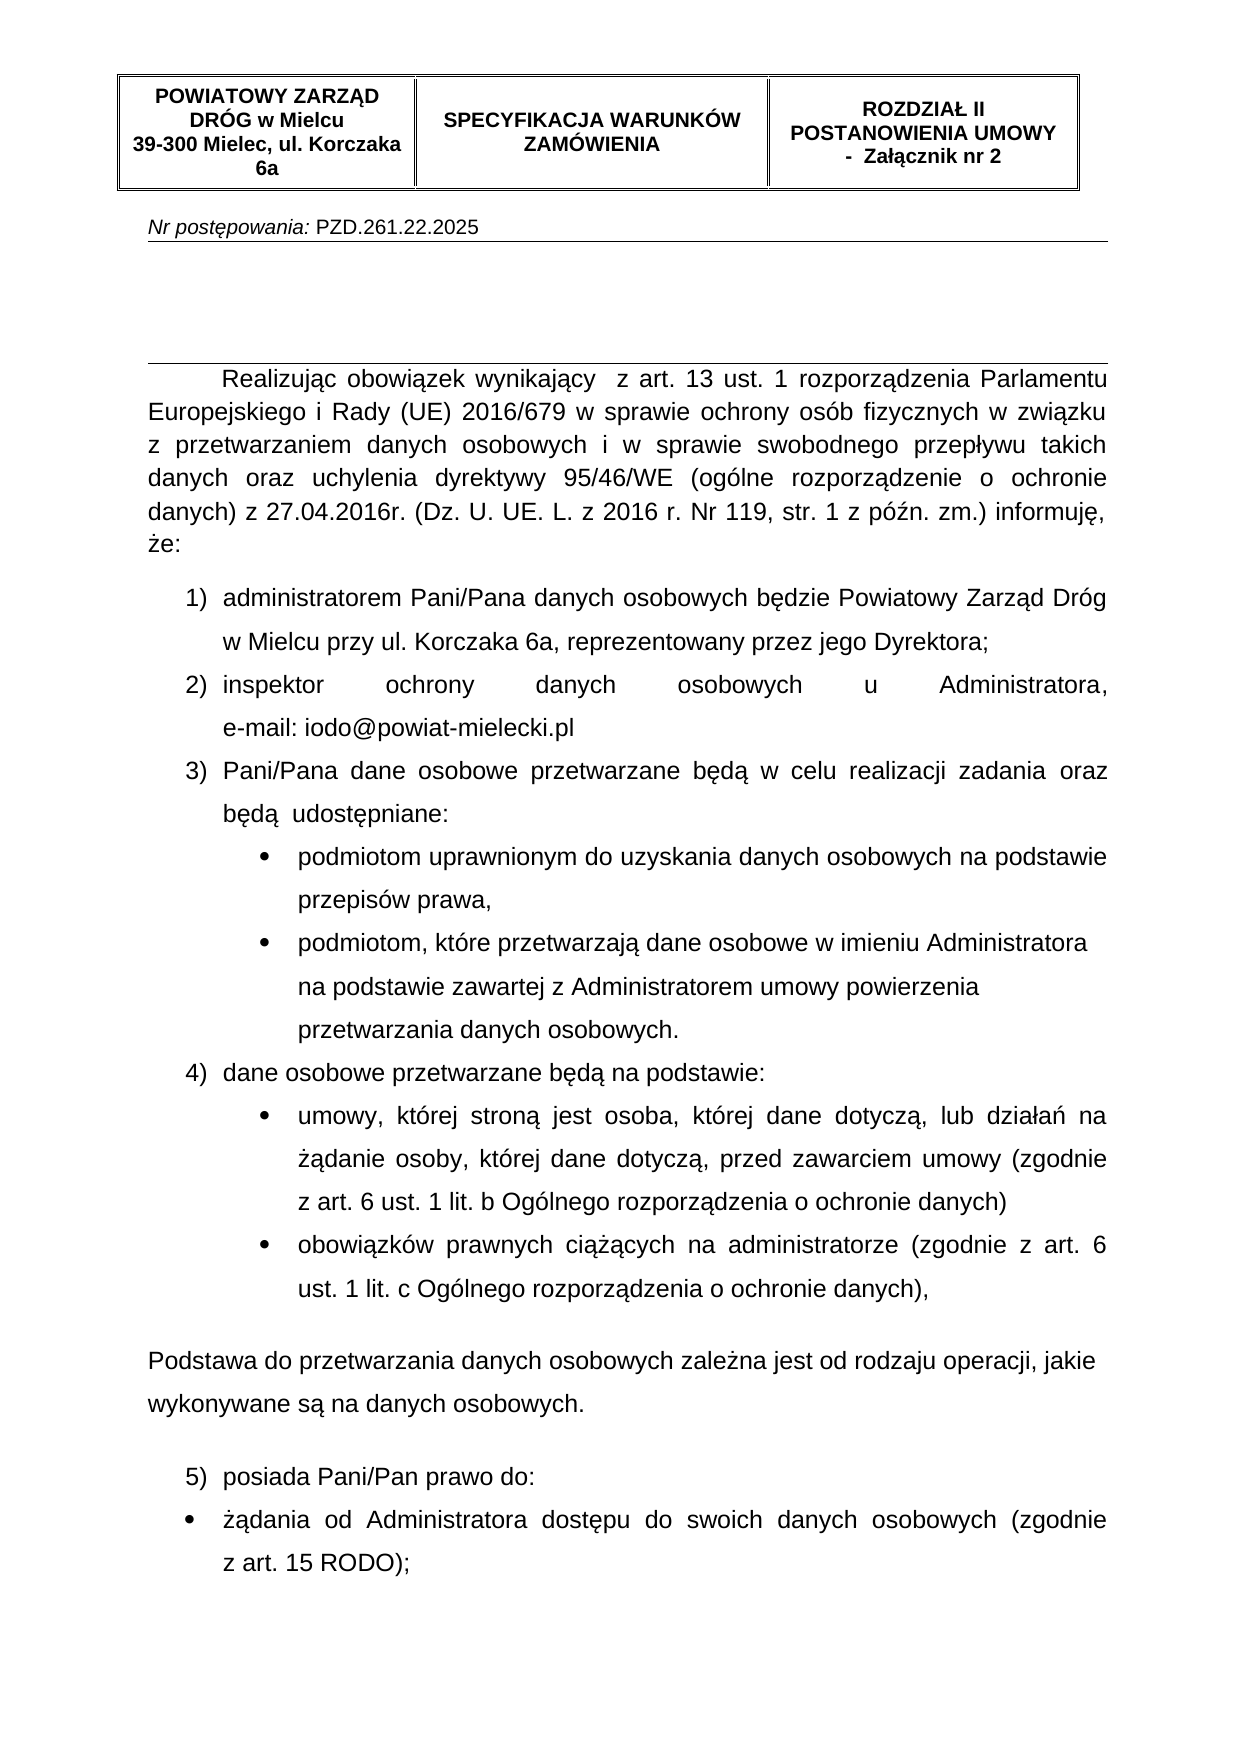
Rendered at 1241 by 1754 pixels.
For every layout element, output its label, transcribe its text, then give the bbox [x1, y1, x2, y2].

list podmiotom, które przetwarzają dane osobowe w imieniu Administratora na podstawie zawartej z Administratorem umowy powierzenia przetwarzania danych osobowych. [260, 928, 1108, 1043]
list żądania od Administratora dostępu do swoich danych osobowych (zgodnie z art. 15 RODO); [185, 1504, 1108, 1577]
list obowiązków prawnych ciążących na administratorze (zgodnie z art. 6 ust. 1 lit. c Ogólnego rozporządzenia o ochronie danych), [260, 1231, 1108, 1302]
list umowy, której stroną jest osoba, której dane dotyczą, lub działań na żądanie osoby, której dane dotyczą, przed zawarciem umowy (zgodnie z art. 6 ust. 1 lit. b Ogólnego rozporządzenia o ochronie danych) [260, 1101, 1108, 1216]
list Pani/Pana dane osobowe przetwarzane będą w celu realizacji zadania oraz będą udostępniane: [185, 756, 1108, 828]
list posiada Pani/Pan prawo do: [185, 1461, 1108, 1490]
list dane osobowe przetwarzane będą na podstawie: [185, 1058, 1108, 1087]
text Realizując obowiązek wynikający z art. 13 ust. 1 rozporządzenia Parlamentu Europejskiego i Rady (UE) 2016/679 w sprawie ochrony osób fizycznych w związku z przetwarzaniem danych osobowych i w sprawie swobodnego przepływu takich danych oraz uchylenia dyrektywy 95/46/WE (ogólne rozporządzenie o ochronie danych) z 27.04.2016r. (Dz. U. UE. L. z 2016 r. Nr 119, str. 1 z późn. zm.) informuję, że: [148, 364, 1108, 558]
list podmiotom uprawnionym do uzyskania danych osobowych na podstawie przepisów prawa, [260, 842, 1108, 914]
list inspektor ochrony danych osobowych u Administratora, e-mail: iodo@powiat-mielecki.pl [185, 669, 1108, 741]
text Podstawa do przetwarzania danych osobowych zależna jest od rodzaju operacji, jakie wykonywane są na danych osobowych. [148, 1346, 1108, 1418]
list administratorem Pani/Pana danych osobowych będzie Powiatowy Zarząd Dróg w Mielcu przy ul. Korczaka 6a, reprezentowany przez jego Dyrektora; [185, 583, 1108, 655]
